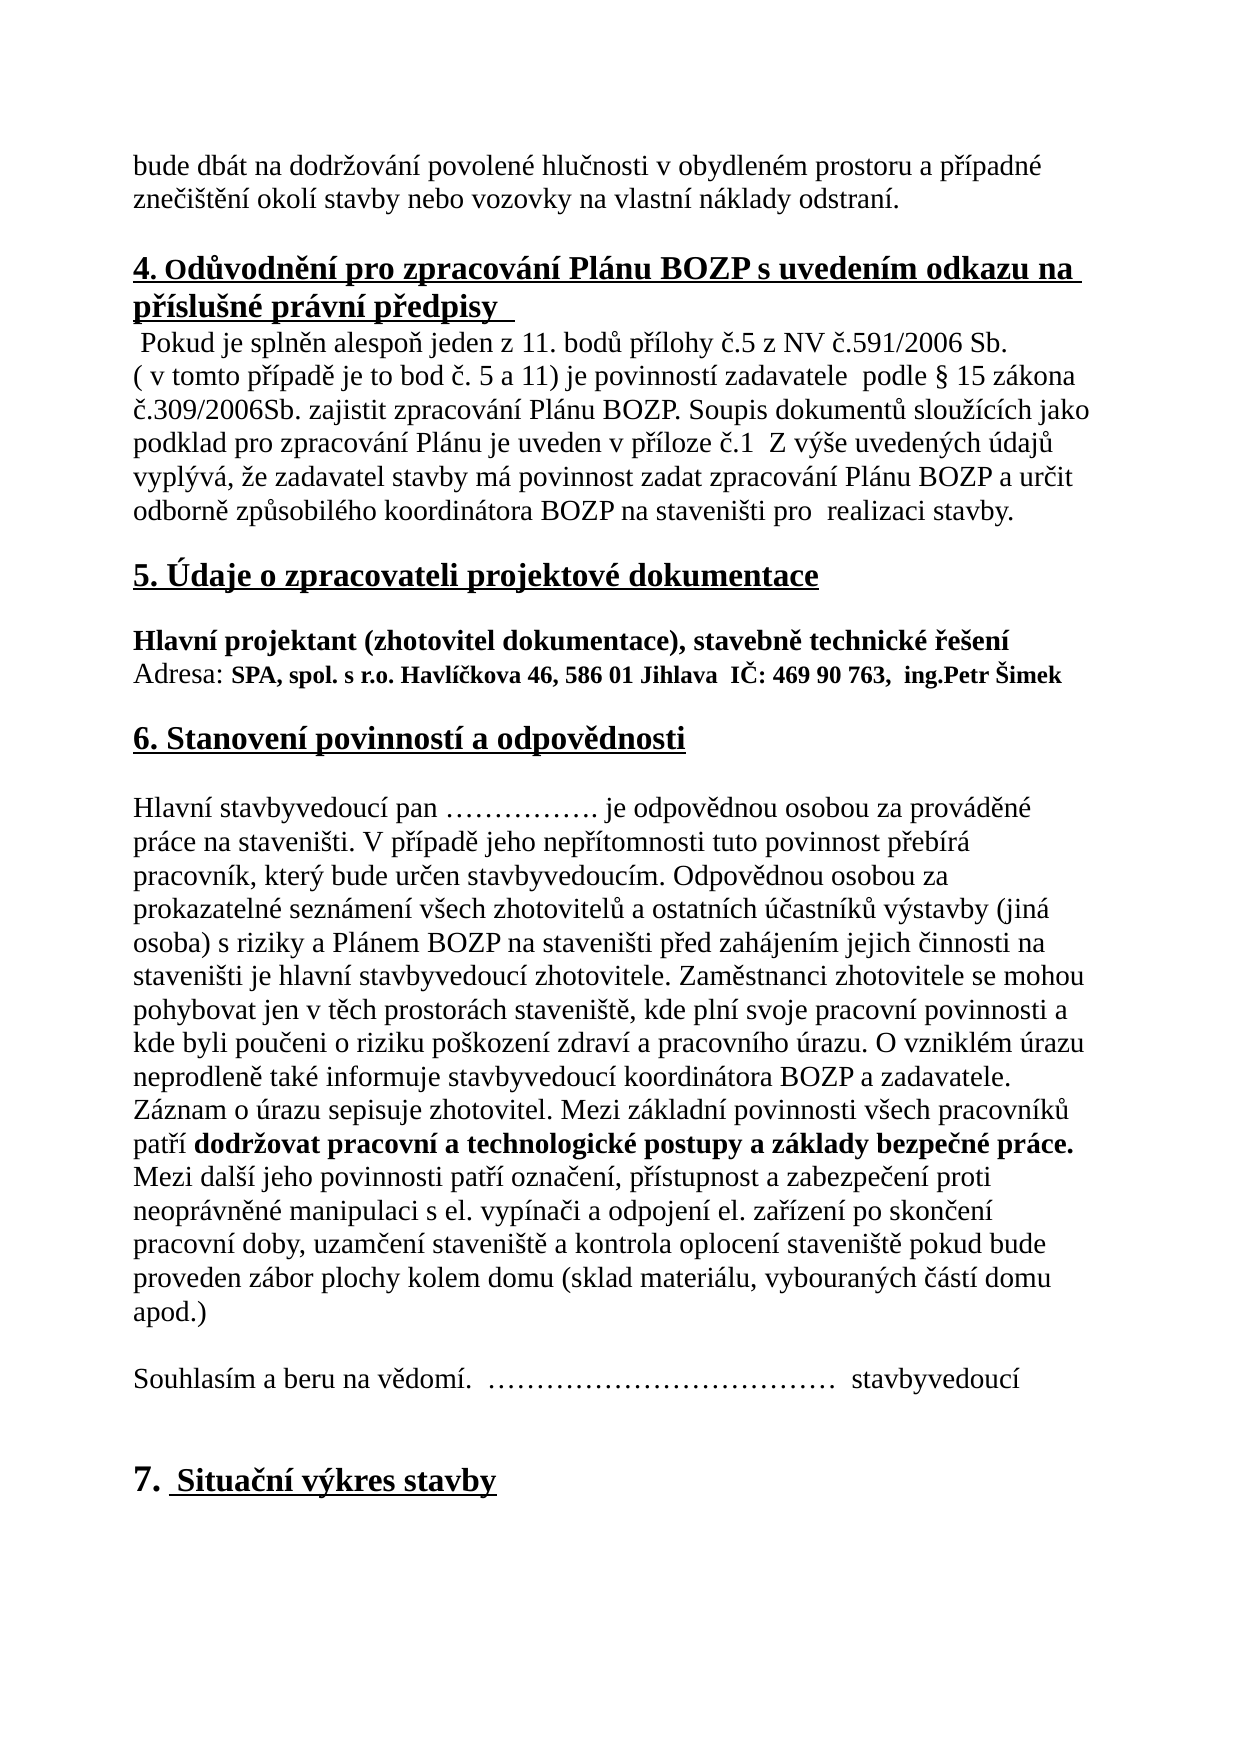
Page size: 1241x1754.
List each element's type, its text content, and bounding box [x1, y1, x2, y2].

text Adresa: SPA, spol. s r.o. Havlíčkova 46, 586 01 Jihlava IČ: 469 90 763, ing.Petr Šimek [133, 656, 1093, 690]
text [133, 148, 1093, 215]
text Hlavní stavbyvedoucí pan ……………. je odpovědnou osobou za prováděné práce na staveništi. V případě jeho nepřítomnosti tuto povinnost přebírá pracovník, který bude určen stavbyvedoucím. Odpovědnou osobou za prokazatelné seznámení všech zhotovitelů a ostatních účastníků výstavby (jiná osoba) s riziky a Plánem BOZP na staveništi před zahájením jejich činnosti na staveništi je hlavní stavbyvedoucí zhotovitele. Zaměstnanci zhotovitele se mohou pohybovat jen v těch prostorách staveniště, kde plní svoje pracovní povinnosti a kde byli poučeni o riziku poškození zdraví a pracovního úrazu. O vzniklém úrazu neprodleně také informuje stavbyvedoucí koordinátora BOZP a zadavatele. Záznam o úrazu sepisuje zhotovitel. Mezi základní povinnosti všech pracovníků patří dodržovat pracovní a technologické postupy a základy bezpečné práce. Mezi další jeho povinnosti patří označení, přístupnost a zabezpečení proti neoprávněné manipulaci s el. vypínači a odpojení el. zařízení po skončení pracovní doby, uzamčení staveniště a kontrola oplocení staveniště pokud bude proveden zábor plochy kolem domu (sklad materiálu, vybouraných částí domu apod.) [133, 791, 1093, 1327]
text Hlavní projektant (zhotovitel dokumentace), stavebně technické řešení [133, 623, 1093, 656]
text 4. Odůvodnění pro zpracování Plánu BOZP s uvedením odkazu na příslušné právní předpisy [133, 248, 1093, 325]
text Pokud je splněn alespoň jeden z 11. bodů přílohy č.5 z NV č.591/2006 Sb. [133, 325, 1093, 358]
text 6. Stanovení povinností a odpovědnosti [133, 719, 1093, 757]
text 7. Situační výkres stavby [133, 1457, 1093, 1500]
text Souhlasím a beru na vědomí. ……………………………… stavbyvedoucí [133, 1361, 1093, 1394]
text 5. Údaje o zpracovateli projektové dokumentace [133, 555, 1093, 594]
text ( v tomto případě je to bod č. 5 a 11) je povinností zadavatele podle § 15 zákona č.309/2006Sb. zajistit zpracování Plánu BOZP. Soupis dokumentů sloužících jako podklad pro zpracování Plánu je uveden v příloze č.1 Z výše uvedených údajů vyplývá, že zadavatel stavby má povinnost zadat zpracování Plánu BOZP a určit odborně způsobilého koordinátora BOZP na staveništi pro realizaci stavby. [133, 358, 1093, 526]
